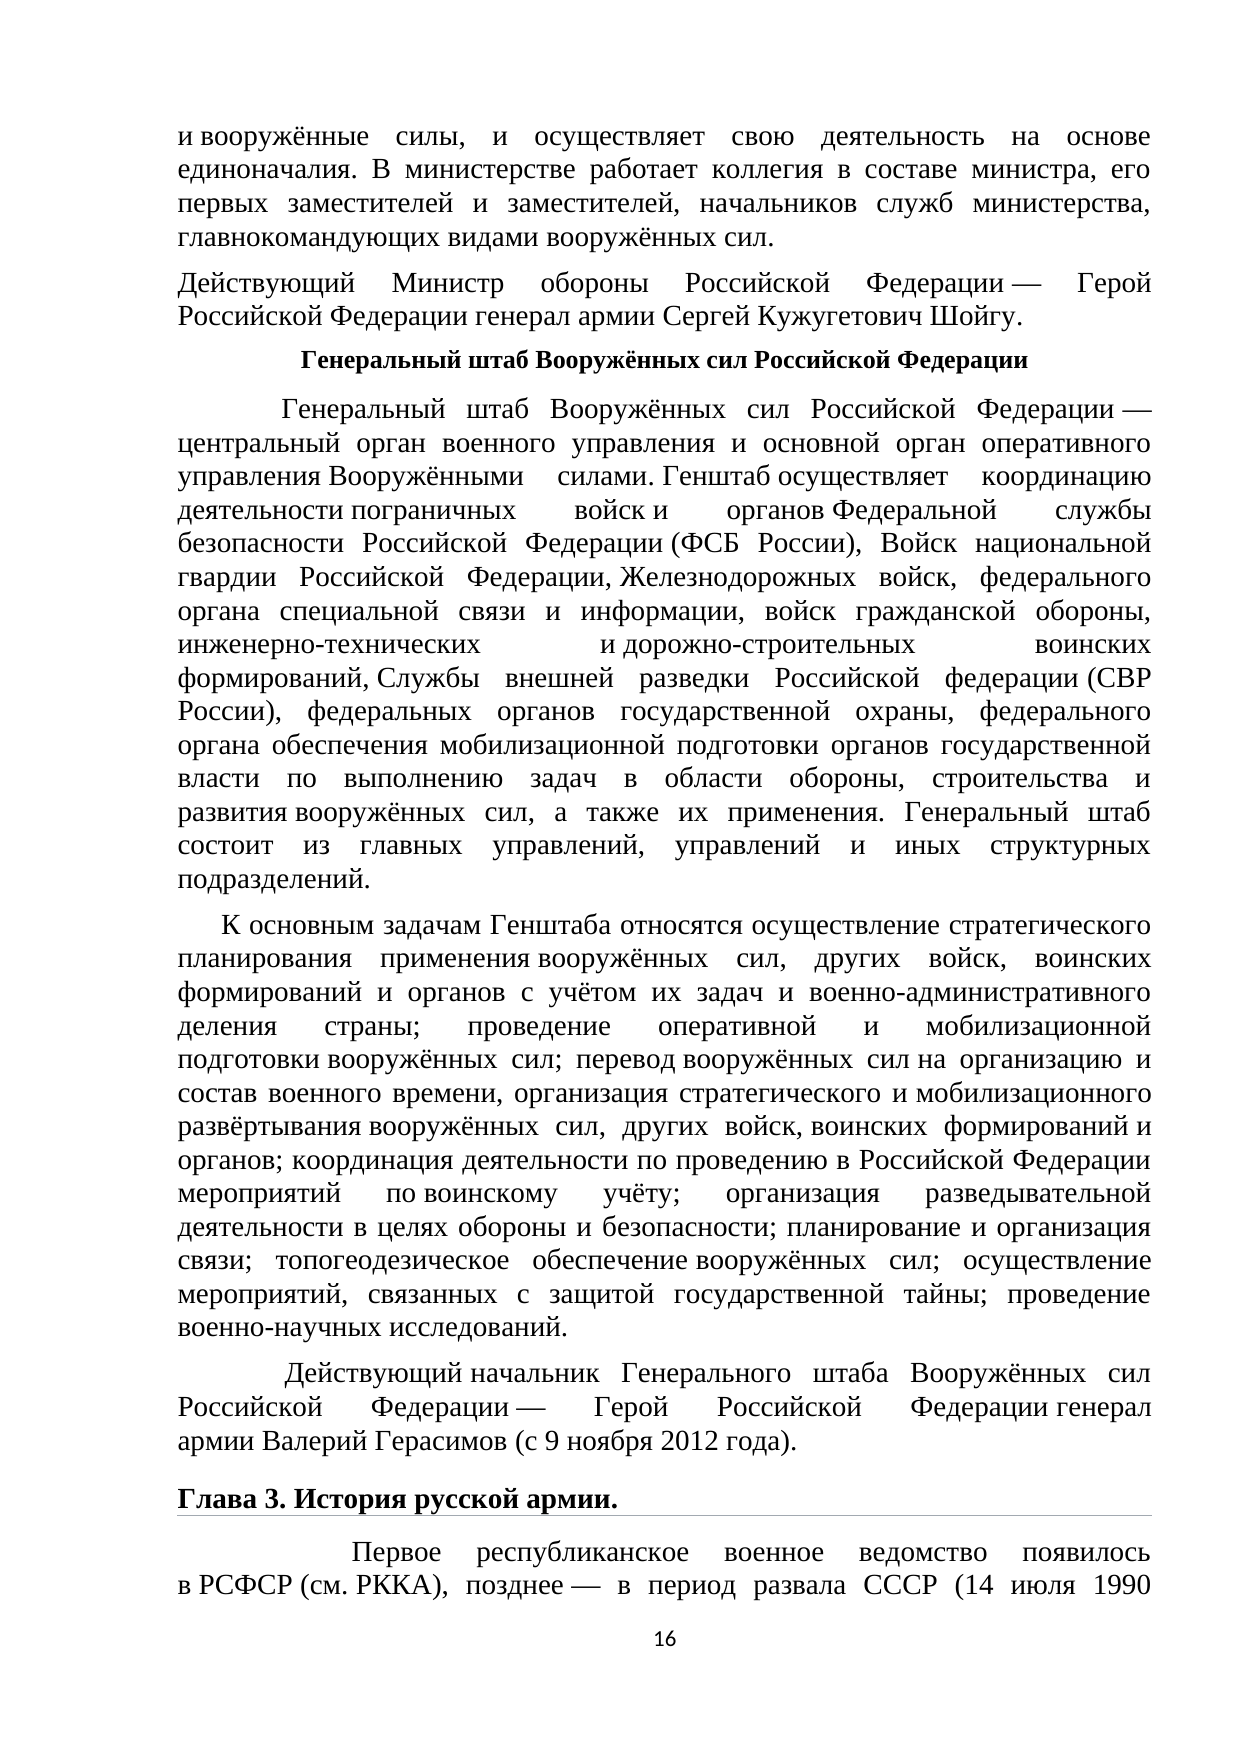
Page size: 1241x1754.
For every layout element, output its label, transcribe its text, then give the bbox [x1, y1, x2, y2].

text К основным задачам Генштаба относятся осуществление стратегического планирования применения вооружённых сил, других войск, воинских формирований и органов с учётом их задач и военно-административного деления страны; проведение оперативной и мобилизационной подготовки вооружённых сил; перевод вооружённых сил на организацию и состав военного времени, организация стратегического и мобилизационного развёртывания вооружённых сил, других войск, воинских формирований и органов; координация деятельности по проведению в Российской Федерации мероприятий по воинскому учёту; организация разведывательной деятельности в целях обороны и безопасности; планирование и организация связи; топогеодезическое обеспечение вооружённых сил; осуществление мероприятий, связанных с защитой государственной тайны; проведение военно-научных исследований. [177, 907, 1152, 1343]
text Действующий начальник Генерального штаба Вооружённых сил Российской Федерации — Герой Российской Федерации генерал армии Валерий Герасимов (с 9 ноября 2012 года). [177, 1356, 1152, 1456]
text Действующий Министр обороны Российской Федерации — Герой Российской Федерации генерал армии Сергей Кужугетович Шойгу. [177, 265, 1152, 332]
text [177, 1534, 1152, 1601]
subtitle Генеральный штаб Вооружённых сил Российской Федерации [177, 344, 1152, 374]
subtitle Глава 3. История русской армии. [177, 1481, 1152, 1515]
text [177, 118, 1152, 252]
text Генеральный штаб Вооружённых сил Российской Федерации — центральный орган военного управления и основной орган оперативного управления Вооружёнными силами. Генштаб осуществляет координацию деятельности пограничных войск и органов Федеральной службы безопасности Российской Федерации (ФСБ России), Войск национальной гвардии Российской Федерации, Железнодорожных войск, федерального органа специальной связи и информации, войск гражданской обороны, инженерно-технических и дорожно-строительных воинских формирований, Службы внешней разведки Российской федерации (СВР России), федеральных органов государственной охраны, федерального органа обеспечения мобилизационной подготовки органов государственной власти по выполнению задач в области обороны, строительства и развития вооружённых сил, а также их применения. Генеральный штаб состоит из главных управлений, управлений и иных структурных подразделений. [177, 391, 1152, 894]
